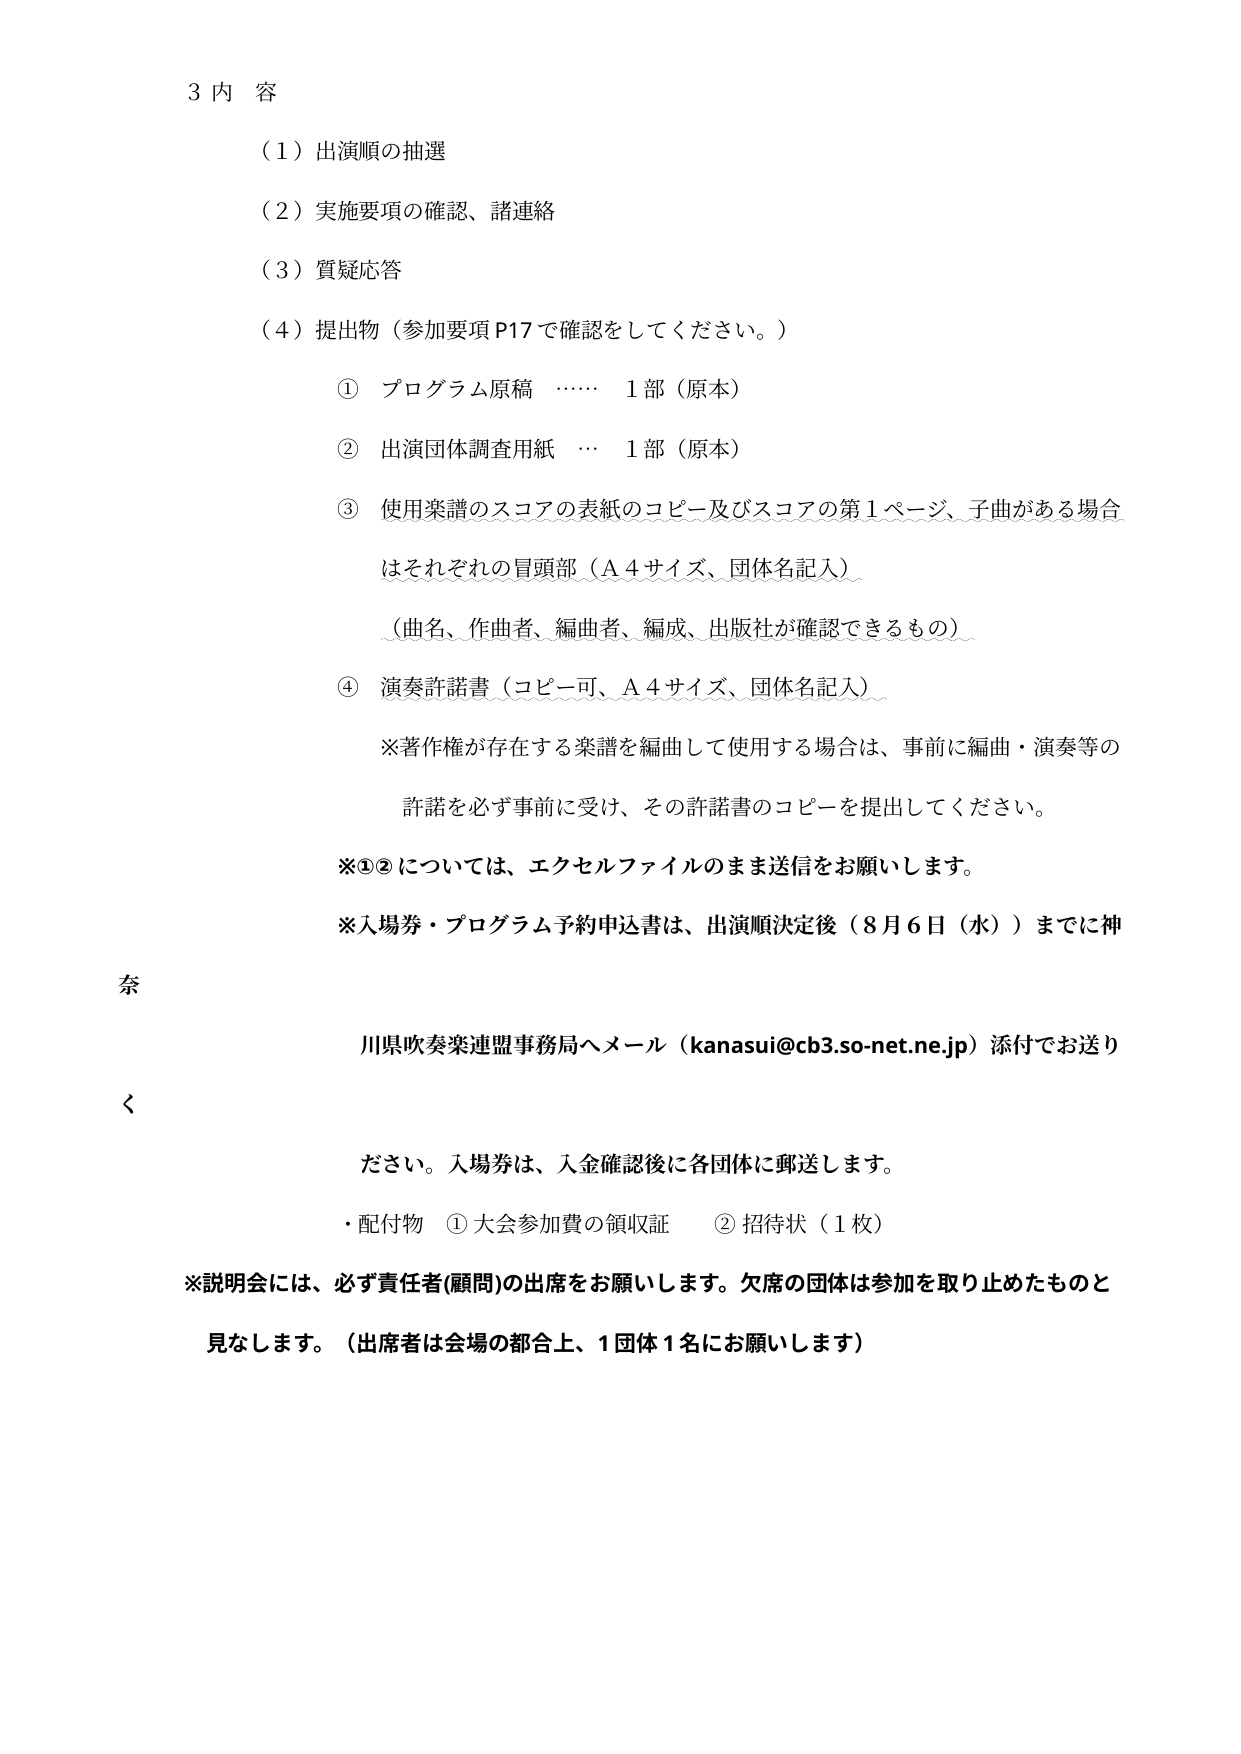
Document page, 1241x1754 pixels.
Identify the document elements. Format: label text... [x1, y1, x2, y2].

text ３ 内 容 [118, 61, 1122, 120]
text 許諾を必ず事前に受け、その許諾書のコピーを提出してください。 [118, 776, 1122, 835]
text （４）提出物（参加要項P17で確認をしてください。） [118, 299, 1122, 358]
text ④ 演奏許諾書（コピー可、Ａ４サイズ、団体名記入） [118, 656, 1122, 716]
text ・配付物 ① 大会参加費の領収証 ② 招待状（１枚） [118, 1193, 1122, 1252]
text ※入場券・プログラム予約申込書は、出演順決定後（８月６日（水））までに神奈 [118, 895, 1122, 1014]
text （３）質疑応答 [118, 239, 1122, 299]
text 川県吹奏楽連盟事務局へメール（kanasui@cb3.so-net.ne.jp）添付でお送りく [118, 1014, 1122, 1133]
text ② 出演団体調査用紙 … １部（原本） [118, 418, 1122, 478]
text ださい。入場券は、入金確認後に各団体に郵送します。 [118, 1133, 1122, 1193]
text ① プログラム原稿 …… １部（原本） [118, 358, 1122, 418]
text （曲名、作曲者、編曲者、編成、出版社が確認できるもの） [118, 597, 1122, 656]
text ※①②については、エクセルファイルのまま送信をお願いします。 [118, 835, 1122, 895]
text （２）実施要項の確認、諸連絡 [118, 180, 1122, 239]
text ③ 使用楽譜のスコアの表紙のコピー及びスコアの第１ページ、子曲がある場合 [118, 478, 1122, 537]
text 見なします。（出席者は会場の都合上、1団体1名にお願いします） [184, 1312, 1122, 1371]
text ※説明会には、必ず責任者(顧問)の出席をお願いします。欠席の団体は参加を取り止めたものと [118, 1252, 1122, 1312]
text ※著作権が存在する楽譜を編曲して使用する場合は、事前に編曲・演奏等の [118, 716, 1122, 776]
text （１）出演順の抽選 [118, 120, 1122, 180]
text はそれぞれの冒頭部（Ａ４サイズ、団体名記入） [118, 537, 1122, 597]
